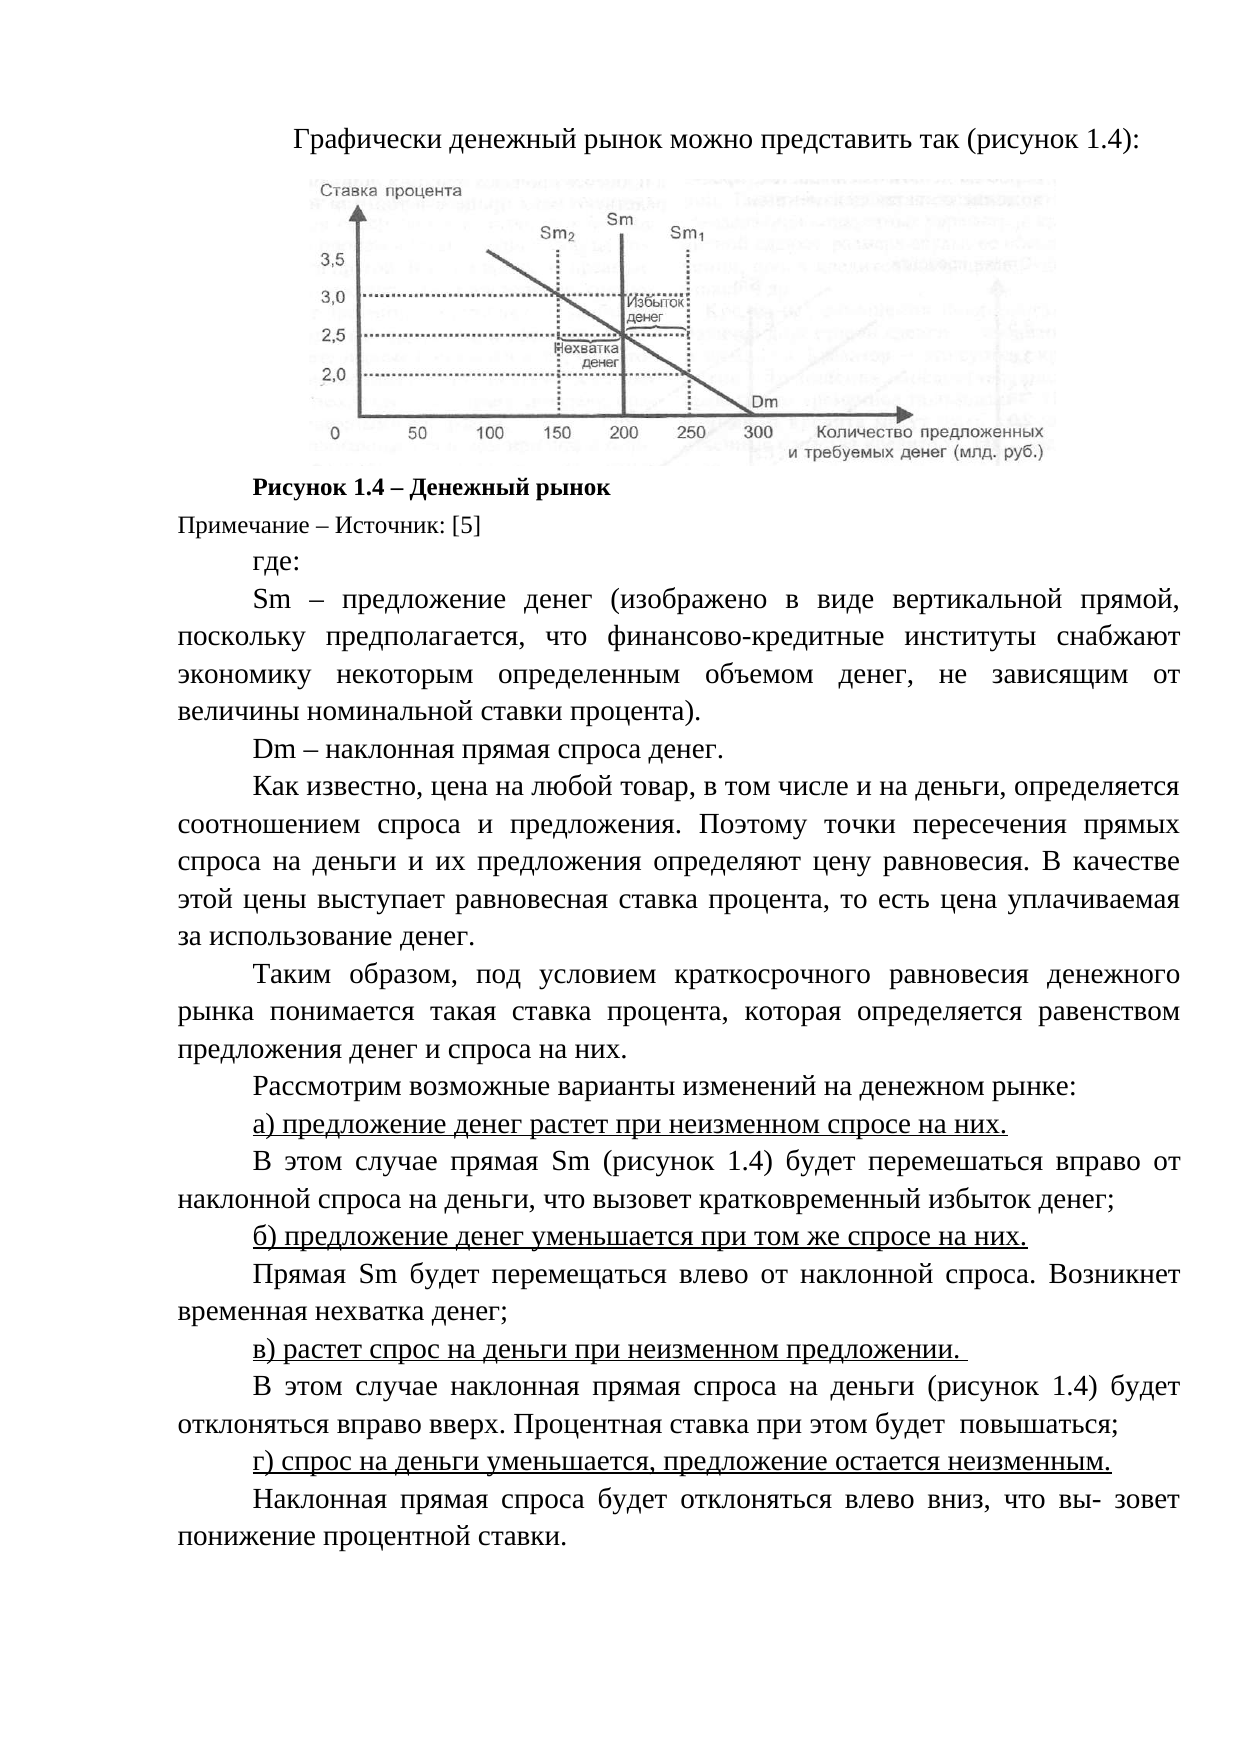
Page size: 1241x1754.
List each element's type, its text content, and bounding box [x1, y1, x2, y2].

text г) спрос на деньги уменьшается, предложение остается неизменным. [177, 1441, 1181, 1478]
text где: [177, 541, 1181, 578]
text Таким образом, под условием краткосрочного равновесия денежного рынка понимается такая ставка процента, которая определяется равенством предложения денег и спроса на них. [177, 953, 1181, 1066]
text Прямая Sm будет перемещаться влево от наклонной спроса. Возникнет временная нехватка денег; [177, 1253, 1181, 1328]
text Примечание – Источник: [5] [177, 503, 1181, 541]
text Рассмотрим возможные варианты изменений на денежном рынке: [177, 1066, 1181, 1103]
text Sm – предложение денег (изображено в виде вертикальной прямой, поскольку предполагается, что финансово-кредитные институты снабжают экономику некоторым определенным объемом денег, не зависящим от величины номинальной ставки процента). [177, 578, 1181, 728]
text В этом случае наклонная прямая спроса на деньги (рисунок 1.4) будет отклоняться вправо вверх. Процентная ставка при этом будет повышаться; [177, 1366, 1181, 1441]
text Графически денежный рынок можно представить так (рисунок 1.4): [177, 118, 1181, 156]
text В этом случае прямая Sm (рисунок 1.4) будет перемешаться вправо от наклонной спроса на деньги, что вызовет кратковременный избыток денег; [177, 1141, 1181, 1216]
text Наклонная прямая спроса будет отклоняться влево вниз, что вы- зовет понижение процентной ставки. [177, 1478, 1181, 1553]
text а) предложение денег растет при неизменном спросе на них. [177, 1103, 1181, 1141]
text в) растет спрос на деньги при неизменном предложении. [177, 1328, 1181, 1366]
text Как известно, цена на любой товар, в том числе и на деньги, определяется соотношением спроса и предложения. Поэтому точки пересечения прямых спроса на деньги и их предложения определяют цену равновесия. В качестве этой цены выступает равновесная ставка процента, то есть цена уплачиваемая за использование денег. [177, 766, 1181, 953]
text Dm – наклонная прямая спроса денег. [177, 728, 1181, 766]
text б) предложение денег уменьшается при том же спросе на них. [177, 1216, 1181, 1253]
picture [309, 179, 1057, 466]
